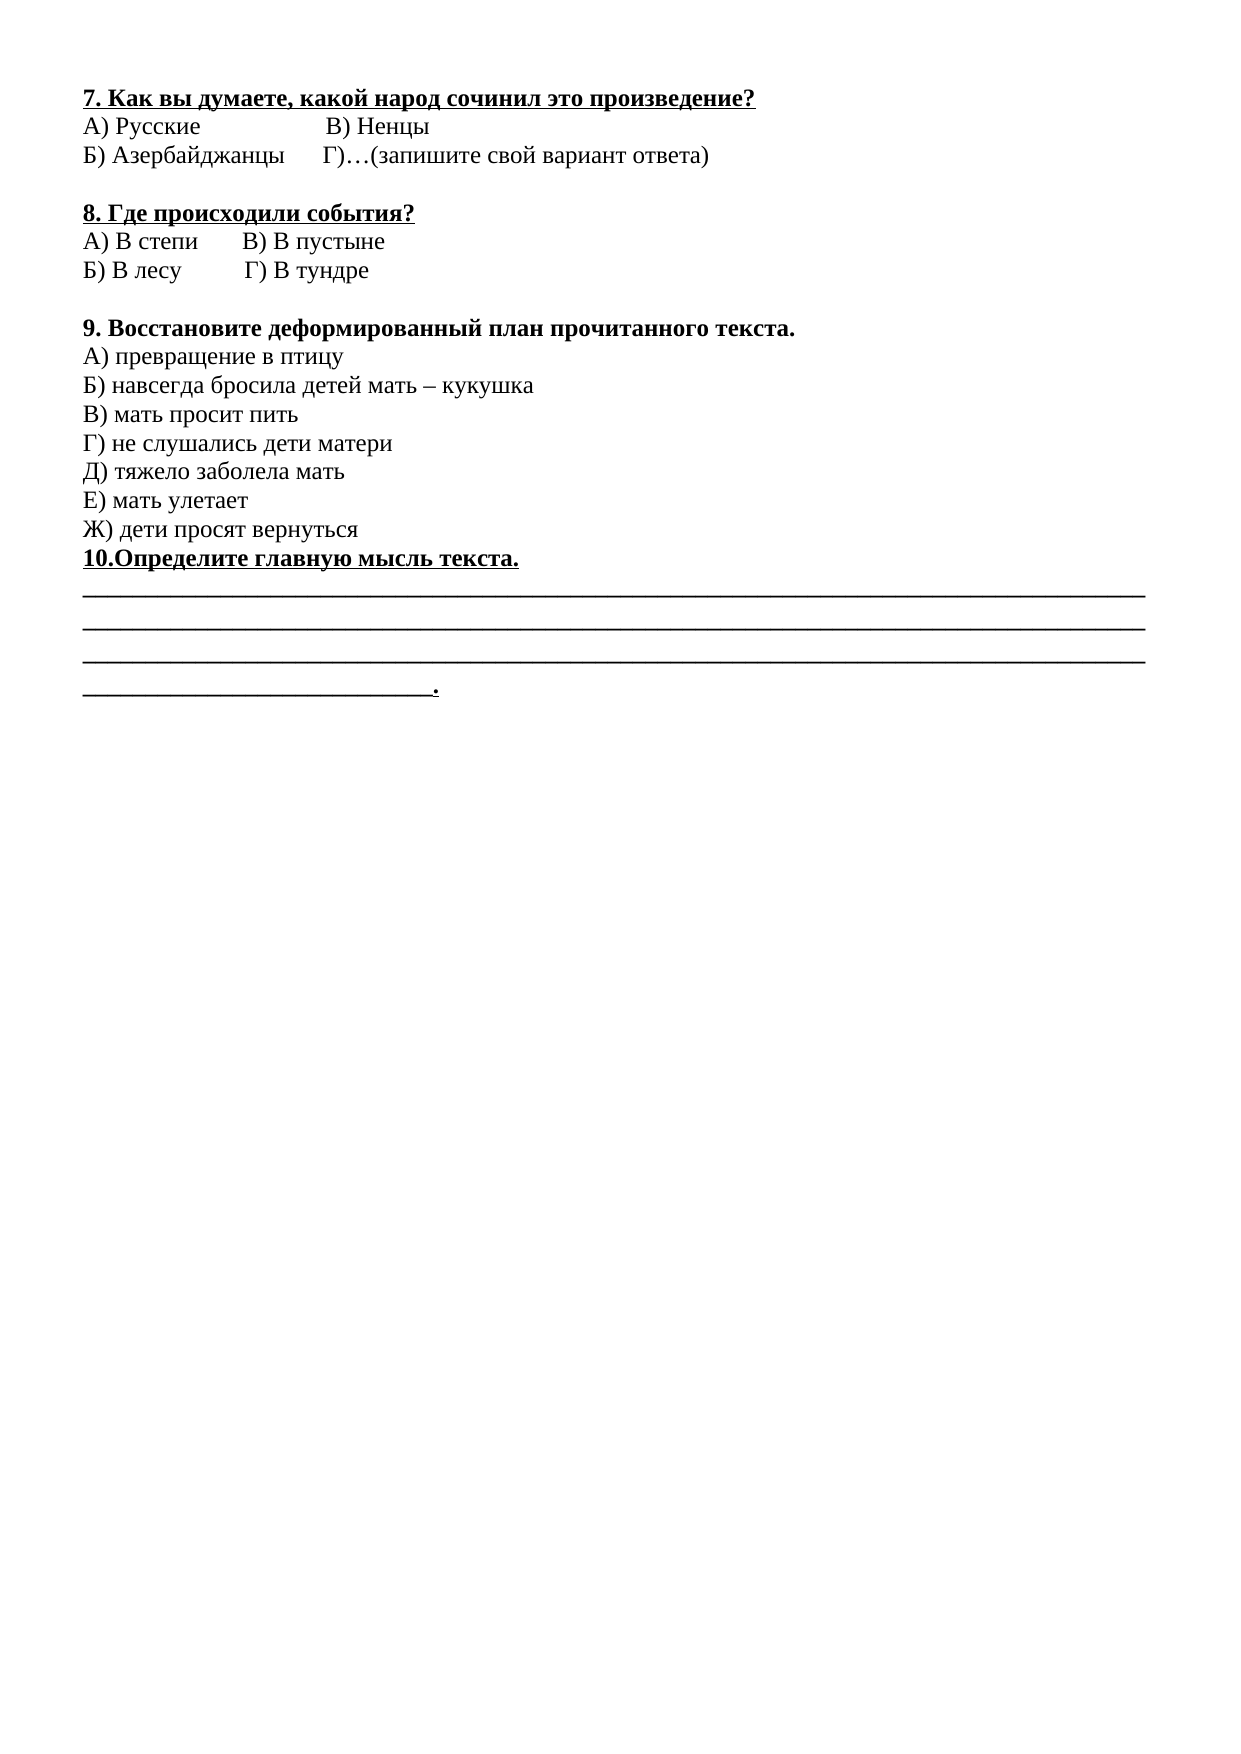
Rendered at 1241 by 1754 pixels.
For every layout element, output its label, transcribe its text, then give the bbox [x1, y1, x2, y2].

text 10.Определите главную мысль текста. [83, 543, 1152, 571]
text Б) навсегда бросила детей мать – кукушка [83, 370, 1152, 399]
text 7. Как вы думаете, какой народ сочинил это произведение? [83, 83, 1152, 111]
text ___________________________________________________________________________________________________________________________________________________________________________________________________________________________________________________________________________________________. [83, 571, 1152, 699]
text Б) Азербайджанцы Г)…(запишите свой вариант ответа) [83, 140, 1152, 169]
text А) превращение в птицу [83, 341, 1152, 370]
text А) В степи В) В пустыне [83, 226, 1152, 255]
text Ж) дети просят вернуться [83, 514, 1152, 543]
text 8. Где происходили события? [83, 198, 1152, 226]
text В) мать просит пить [83, 399, 1152, 428]
text 9. Восстановите деформированный план прочитанного текста. [83, 313, 1152, 341]
text Е) мать улетает [83, 485, 1152, 514]
text Д) тяжело заболела мать [83, 456, 1152, 485]
text Г) не слушались дети матери [83, 428, 1152, 456]
text А) Русские В) Ненцы [83, 111, 1152, 140]
text Б) В лесу Г) В тундре [83, 255, 1152, 284]
